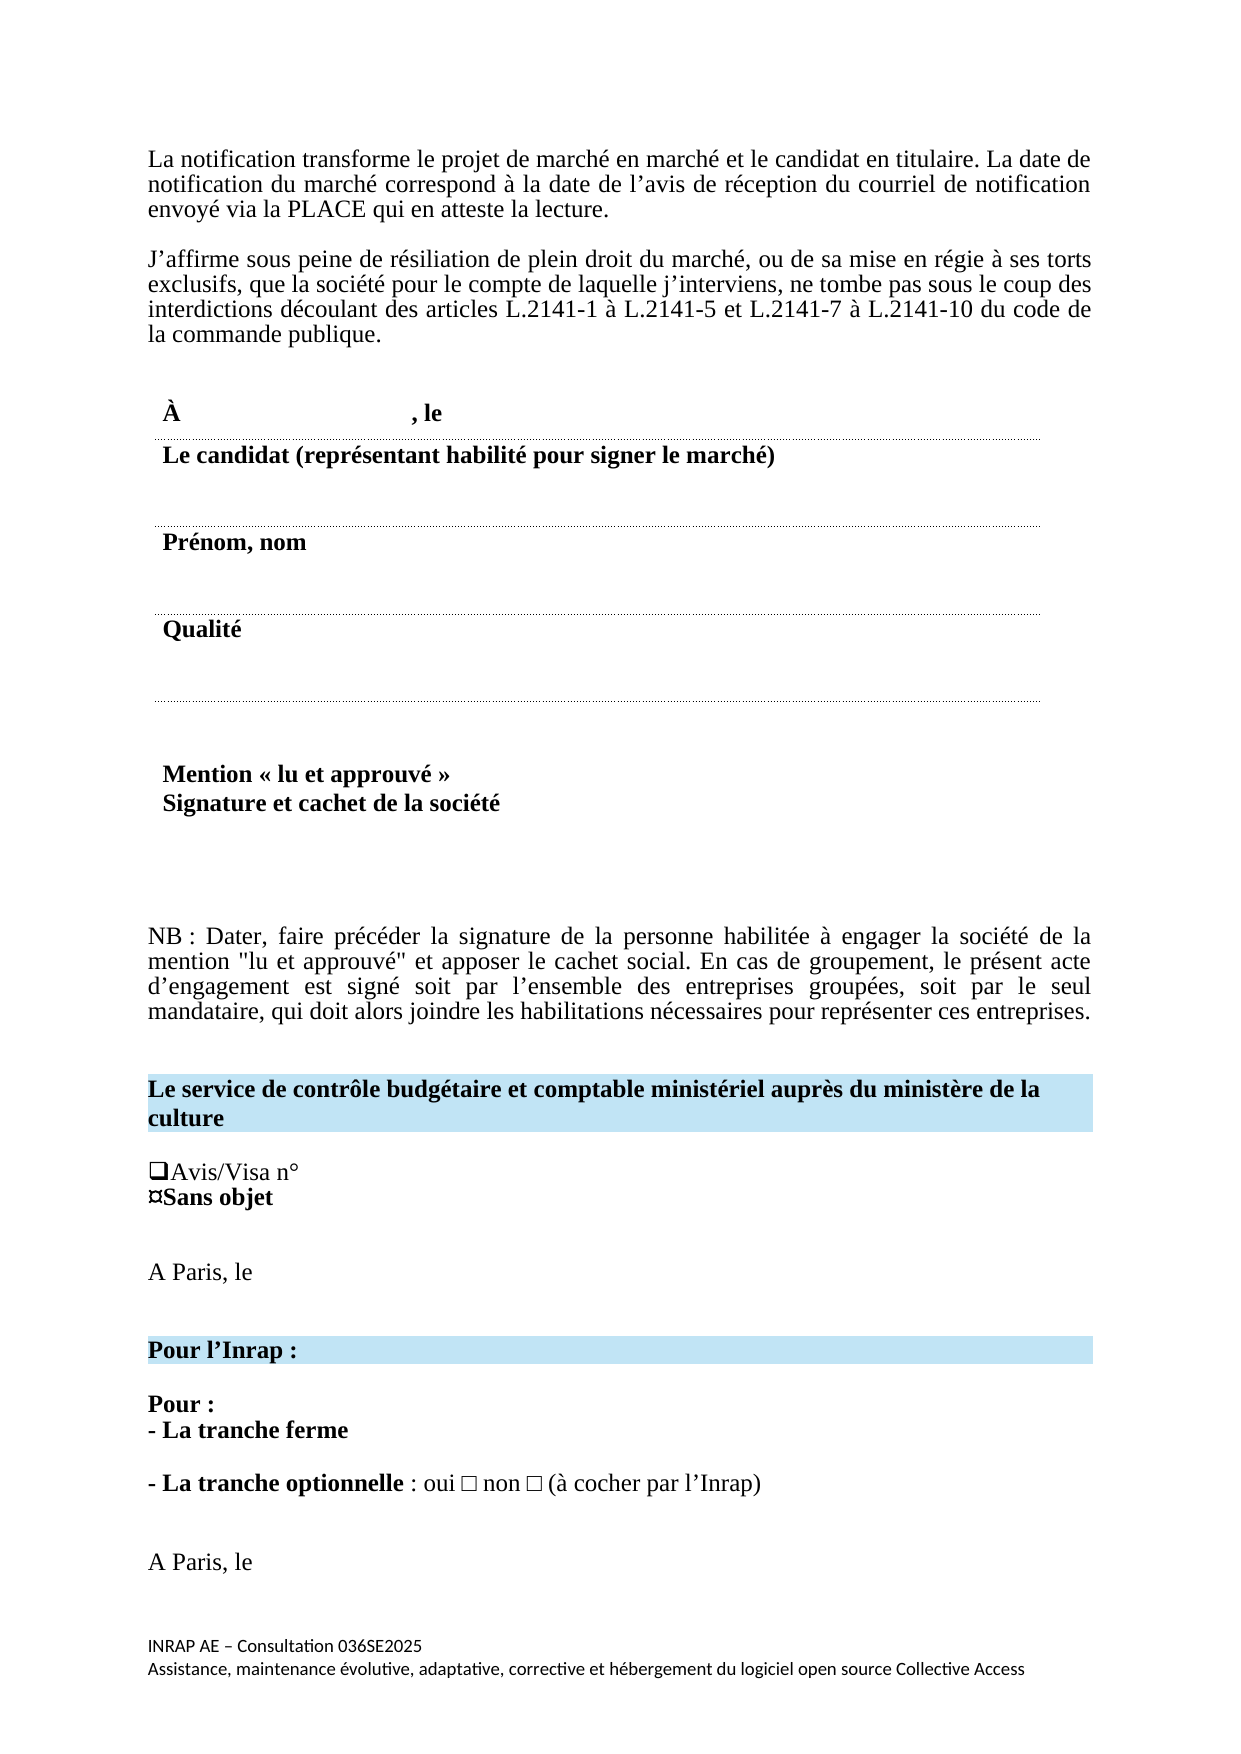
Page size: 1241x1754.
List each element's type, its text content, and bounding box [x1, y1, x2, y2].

text J’affirme sous peine de résiliation de plein droit du marché, ou de sa mise en régie à ses torts exclusifs, que la société pour le compte de laquelle j’interviens, ne tombe pas sous le coup des interdictions découlant des articles L.2141-1 à L.2141-5 et L.2141-7 à L.2141-10 du code de la commande publique. [148, 248, 1093, 348]
text - La tranche optionnelle : oui □ non □ (à cocher par l’Inrap) [148, 1472, 1093, 1497]
table_cell Prénom, nom [155, 526, 1041, 613]
text Pour : [148, 1389, 1093, 1418]
text Avis/Visa n° [148, 1161, 1093, 1186]
table_cell Qualité [155, 614, 1041, 701]
text Sans objet [148, 1186, 1093, 1211]
text A Paris, le [148, 1261, 1093, 1286]
table_cell Le candidat (représentant habilité pour signer le marché) [155, 439, 1041, 526]
text La notification transforme le projet de marché en marché et le candidat en titulaire. La date de notification du marché correspond à la date de l’avis de réception du courriel de notification envoyé via la PLACE qui en atteste la lecture. [148, 148, 1093, 223]
table_header À , le [155, 398, 1041, 439]
text A Paris, le [148, 1551, 1093, 1576]
text Le service de contrôle budgétaire et comptable ministériel auprès du ministère de la culture [148, 1074, 1093, 1132]
text Pour l’Inrap : [148, 1336, 1093, 1364]
text - La tranche ferme [148, 1418, 1093, 1443]
text NB : Dater, faire précéder la signature de la personne habilitée à engager la société de la mention "lu et approuvé" et apposer le cachet social. En cas de groupement, le présent acte d’engagement est signé soit par l’ensemble des entreprises groupées, soit par le seul mandataire, qui doit alors joindre les habilitations nécessaires pour représenter ces entreprises. [148, 924, 1093, 1024]
table_cell Mention « lu et approuvé » Signature et cachet de la société [155, 701, 1041, 817]
